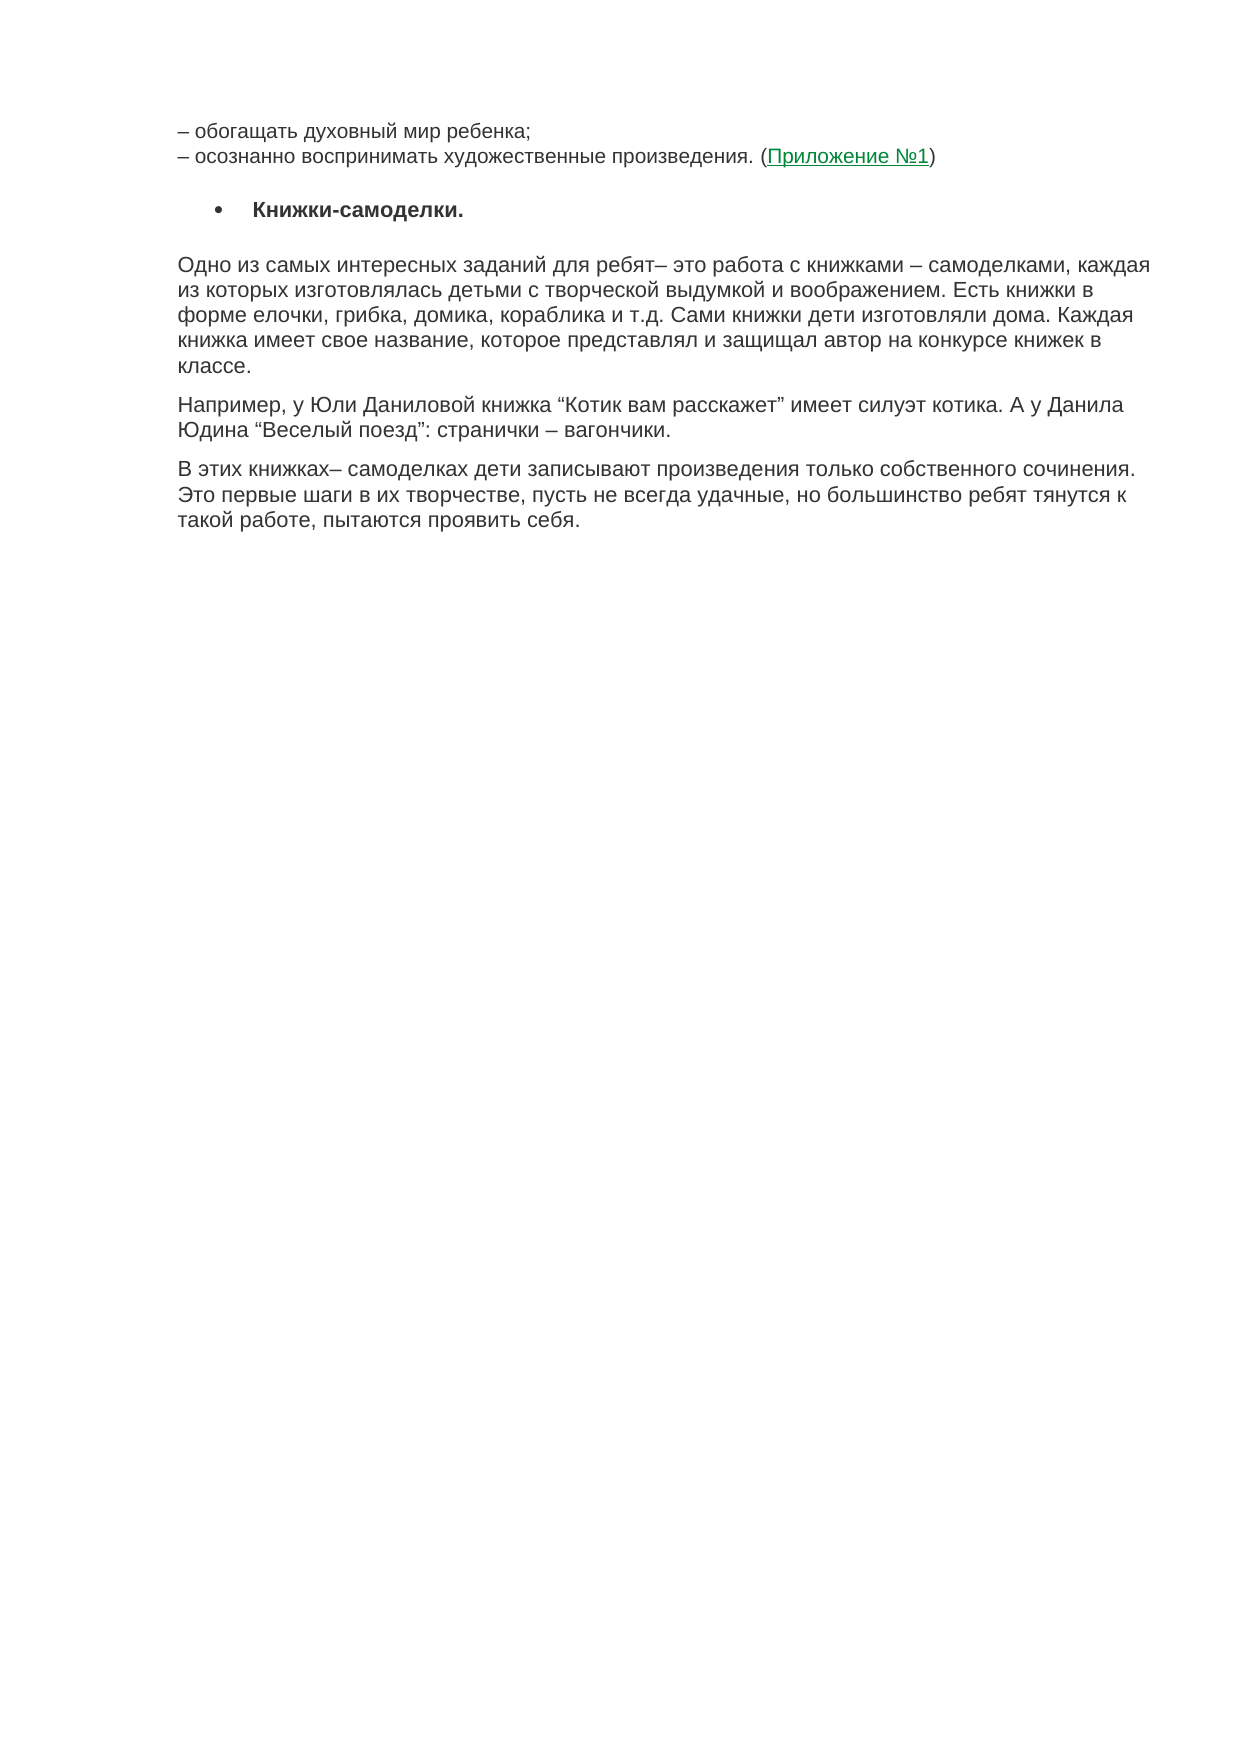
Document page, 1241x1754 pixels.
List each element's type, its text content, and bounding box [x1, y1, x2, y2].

text В этих книжках– самоделках дети записывают произведения только собственного сочинения. Это первые шаги в их творчестве, пусть не всегда удачные, но большинство ребят тянутся к такой работе, пытаются проявить себя. [177, 456, 1152, 532]
text Например, у Юли Даниловой книжка “Котик вам расскажет” имеет силуэт котика. А у Данила Юдина “Веселый поезд”: странички – вагончики. [177, 392, 1152, 442]
list Книжки-самоделки. [215, 197, 1152, 222]
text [177, 118, 1152, 168]
text Одно из самых интересных заданий для ребят– это работа с книжками – самоделками, каждая из которых изготовлялась детьми с творческой выдумкой и воображением. Есть книжки в форме елочки, грибка, домика, кораблика и т.д. Сами книжки дети изготовляли дома. Каждая книжка имеет свое название, которое представлял и защищал автор на конкурсе книжек в классе. [177, 252, 1152, 378]
